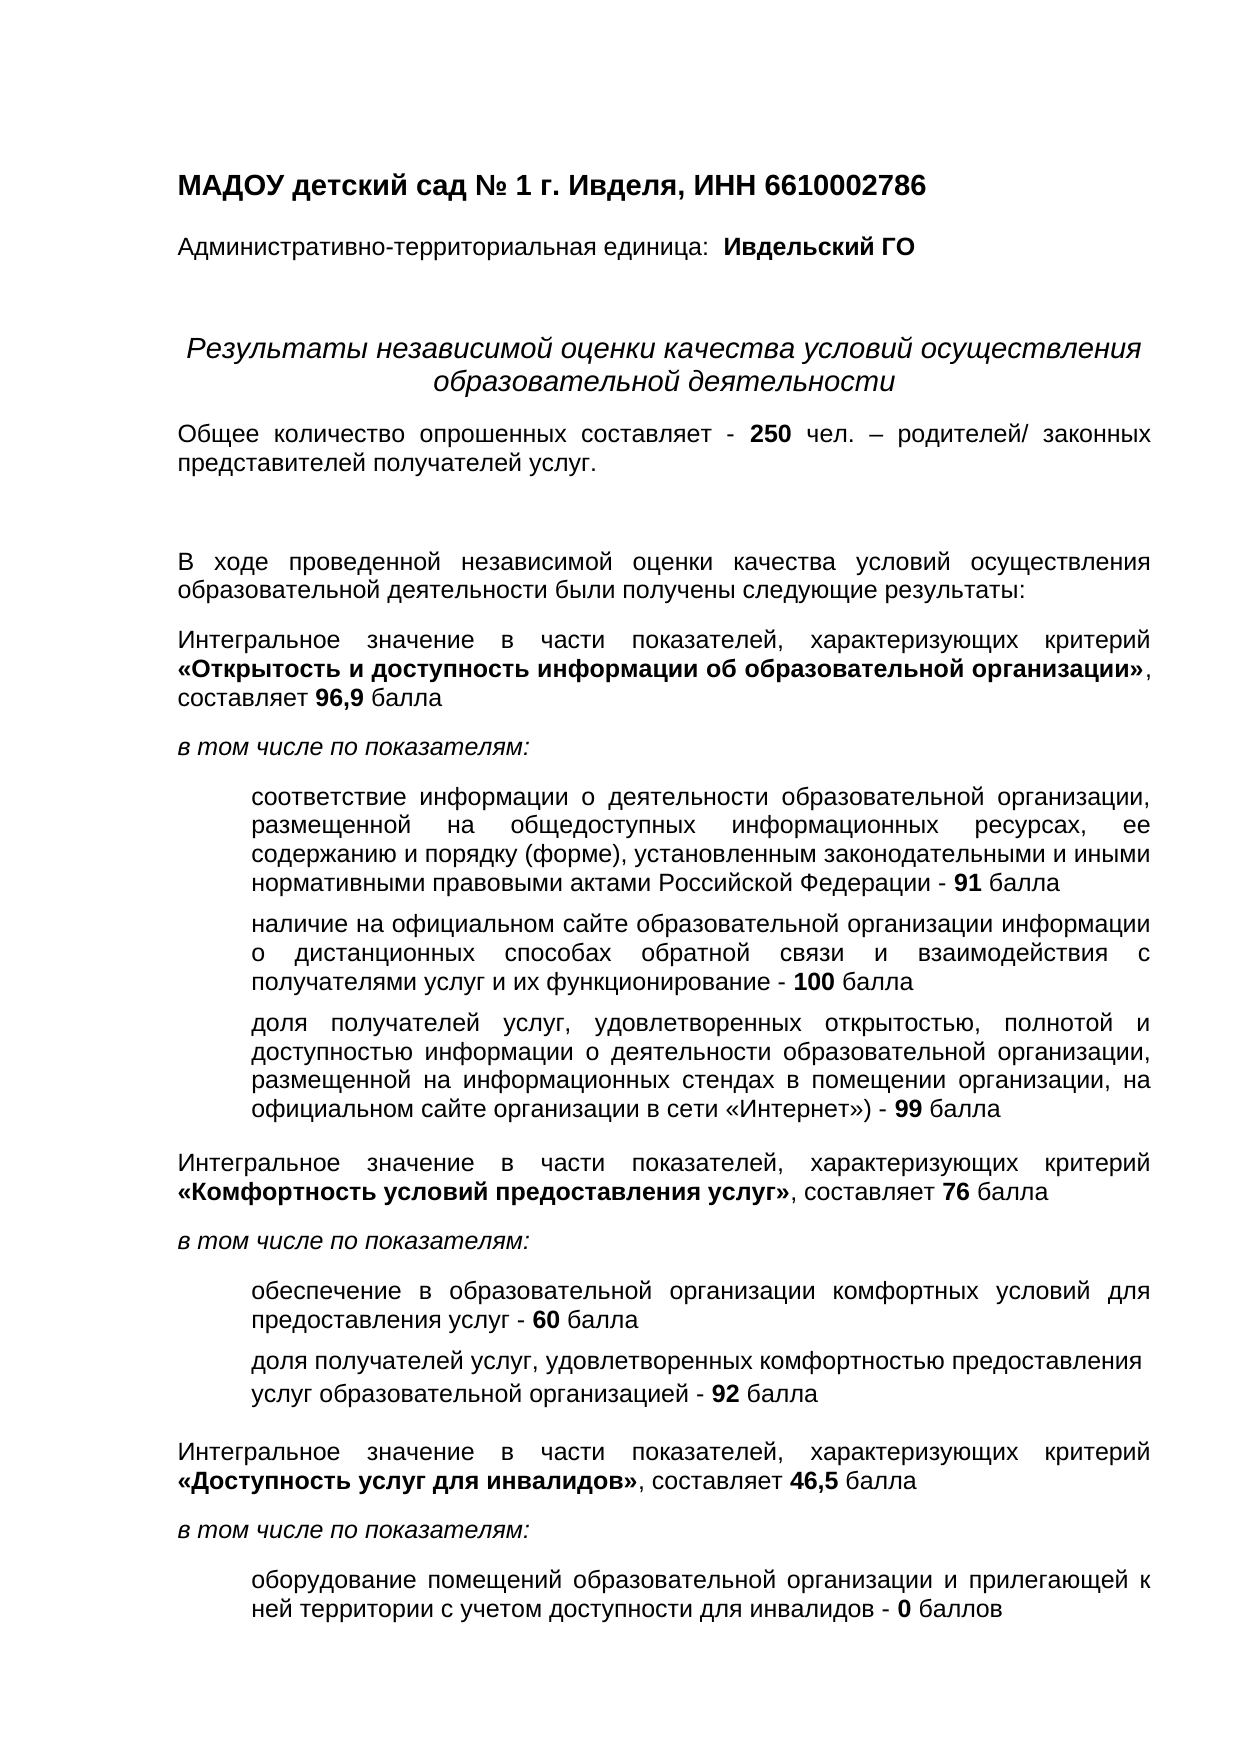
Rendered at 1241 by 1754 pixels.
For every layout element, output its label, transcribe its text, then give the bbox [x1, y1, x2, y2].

text Интегральное значение в части показателей, характеризующих критерий «Открытость и доступность информации об образовательной организации», составляет 96,9 балла [177, 625, 1152, 711]
text Административно-территориальная единица: Ивдельский ГО [177, 232, 1152, 260]
text Общее количество опрошенных составляет - 250 чел. – родителей/ законных представителей получателей услуг. [177, 419, 1152, 476]
text наличие на официальном сайте образовательной организации информации о дистанционных способах обратной связи и взаимодействия с получателями услуг и их функционирование - 100 балла [251, 909, 1152, 995]
text обеспечение в образовательной организации комфортных условий для предоставления услуг - 60 балла [251, 1276, 1152, 1333]
text Интегральное значение в части показателей, характеризующих критерий «Доступность услуг для инвалидов», составляет 46,5 балла [177, 1437, 1152, 1494]
text доля получателей услуг, удовлетворенных открытостью, полнотой и доступностью информации о деятельности образовательной организации, размещенной на информационных стендах в помещении организации, на официальном сайте организации в сети «Интернет») - 99 балла [251, 1008, 1152, 1123]
text Результаты независимой оценки качества условий осуществления образовательной деятельности [177, 331, 1152, 398]
text доля получателей услуг, удовлетворенных комфортностью предоставления услуг образовательной организацией - 92 балла [251, 1346, 1152, 1408]
text в том числе по показателям: [177, 1515, 1152, 1544]
text Интегральное значение в части показателей, характеризующих критерий «Комфортность условий предоставления услуг», составляет 76 балла [177, 1148, 1152, 1205]
text В ходе проведенной независимой оценки качества условий осуществления образовательной деятельности были получены следующие результаты: [177, 547, 1152, 604]
text в том числе по показателям: [177, 732, 1152, 761]
text соответствие информации о деятельности образовательной организации, размещенной на общедоступных информационных ресурсах, ее содержанию и порядку (форме), установленным законодательными и иными нормативными правовыми актами Российской Федерации - 91 балла [251, 782, 1152, 897]
subtitle МАДОУ детский сад № 1 г. Ивделя, ИНН 6610002786 [177, 168, 1152, 202]
text оборудование помещений образовательной организации и прилегающей к ней территории с учетом доступности для инвалидов - 0 баллов [251, 1565, 1152, 1622]
text в том числе по показателям: [177, 1226, 1152, 1255]
